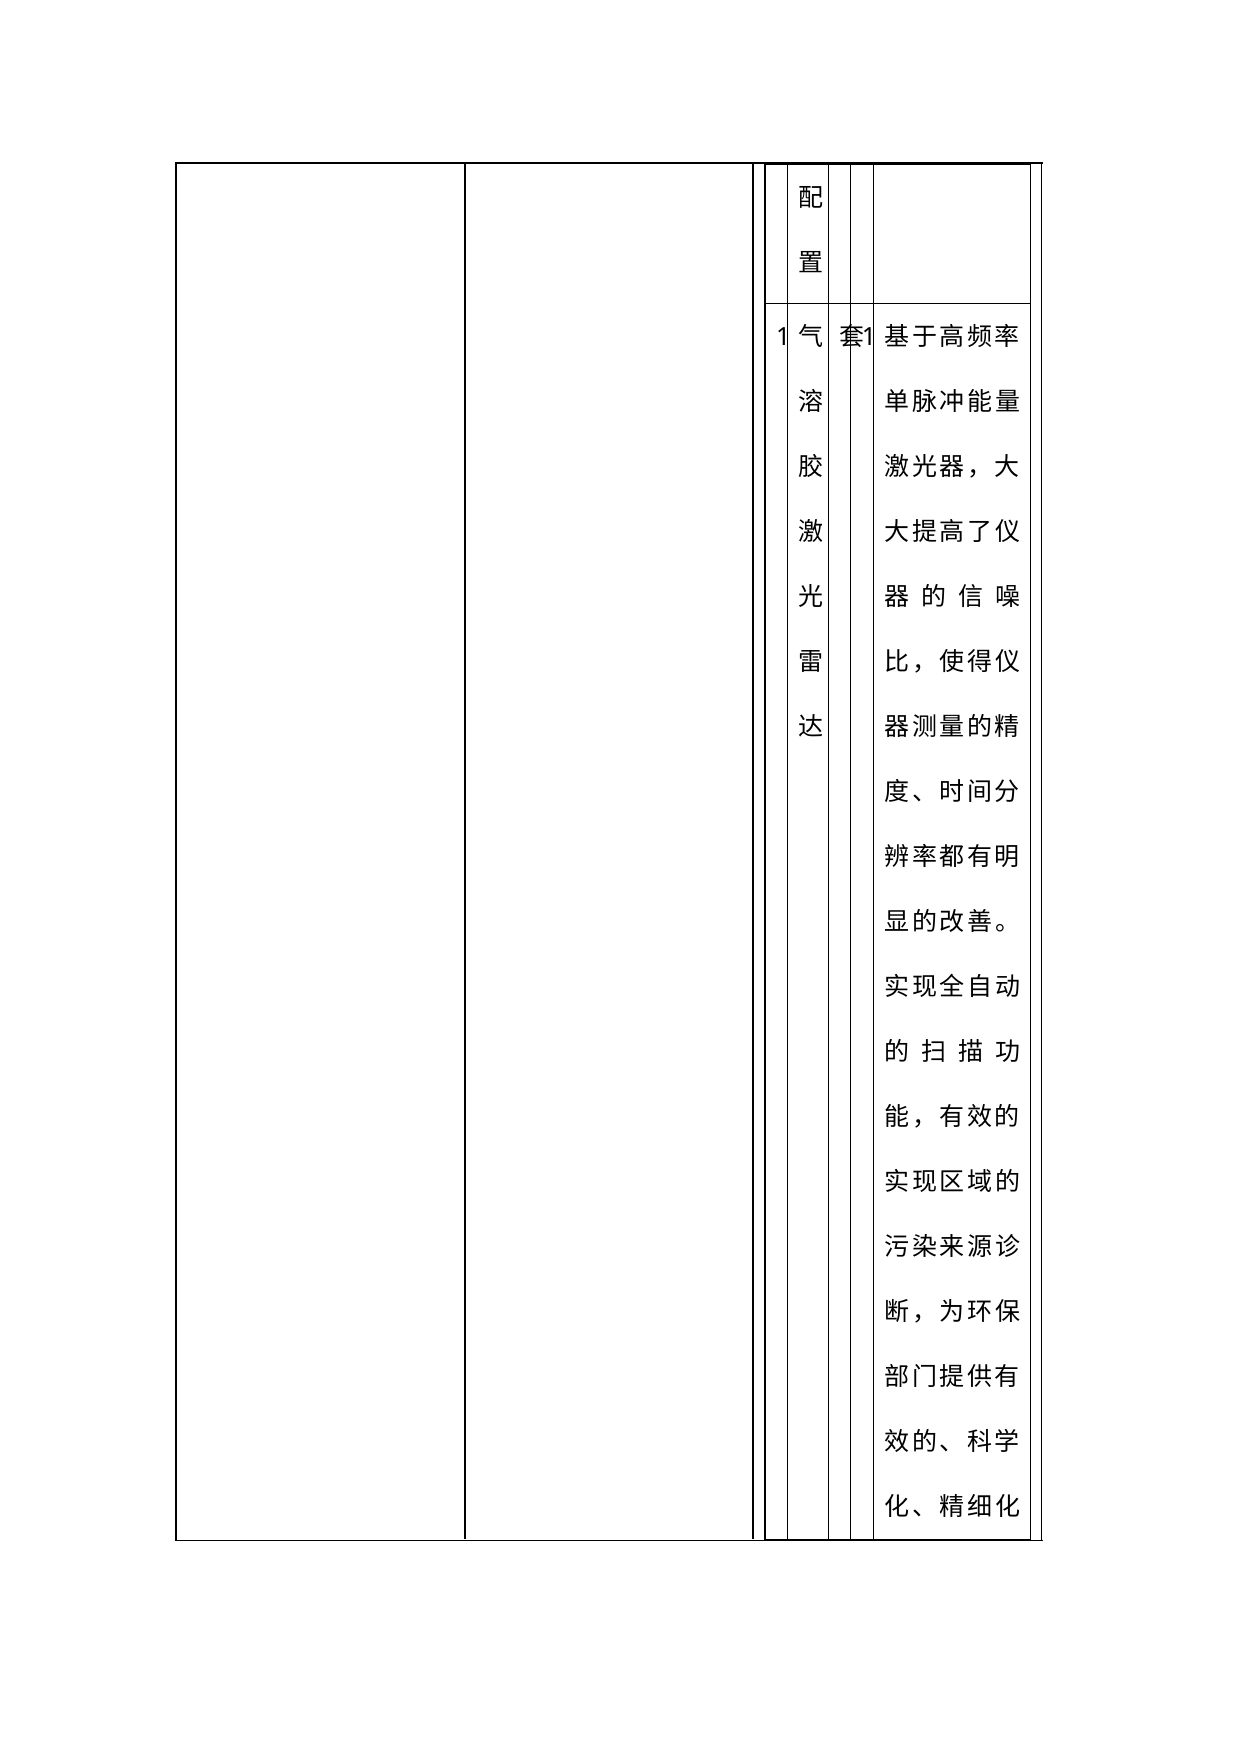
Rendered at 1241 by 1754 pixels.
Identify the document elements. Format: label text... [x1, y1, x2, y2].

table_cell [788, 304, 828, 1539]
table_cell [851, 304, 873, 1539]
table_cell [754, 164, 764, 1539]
table_cell ▲ [466, 164, 752, 1539]
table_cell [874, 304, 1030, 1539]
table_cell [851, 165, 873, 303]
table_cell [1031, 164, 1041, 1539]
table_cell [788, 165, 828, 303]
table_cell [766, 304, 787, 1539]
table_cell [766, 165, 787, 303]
table_cell 1 [177, 164, 464, 1539]
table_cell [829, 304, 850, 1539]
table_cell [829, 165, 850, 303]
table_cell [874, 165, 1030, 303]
